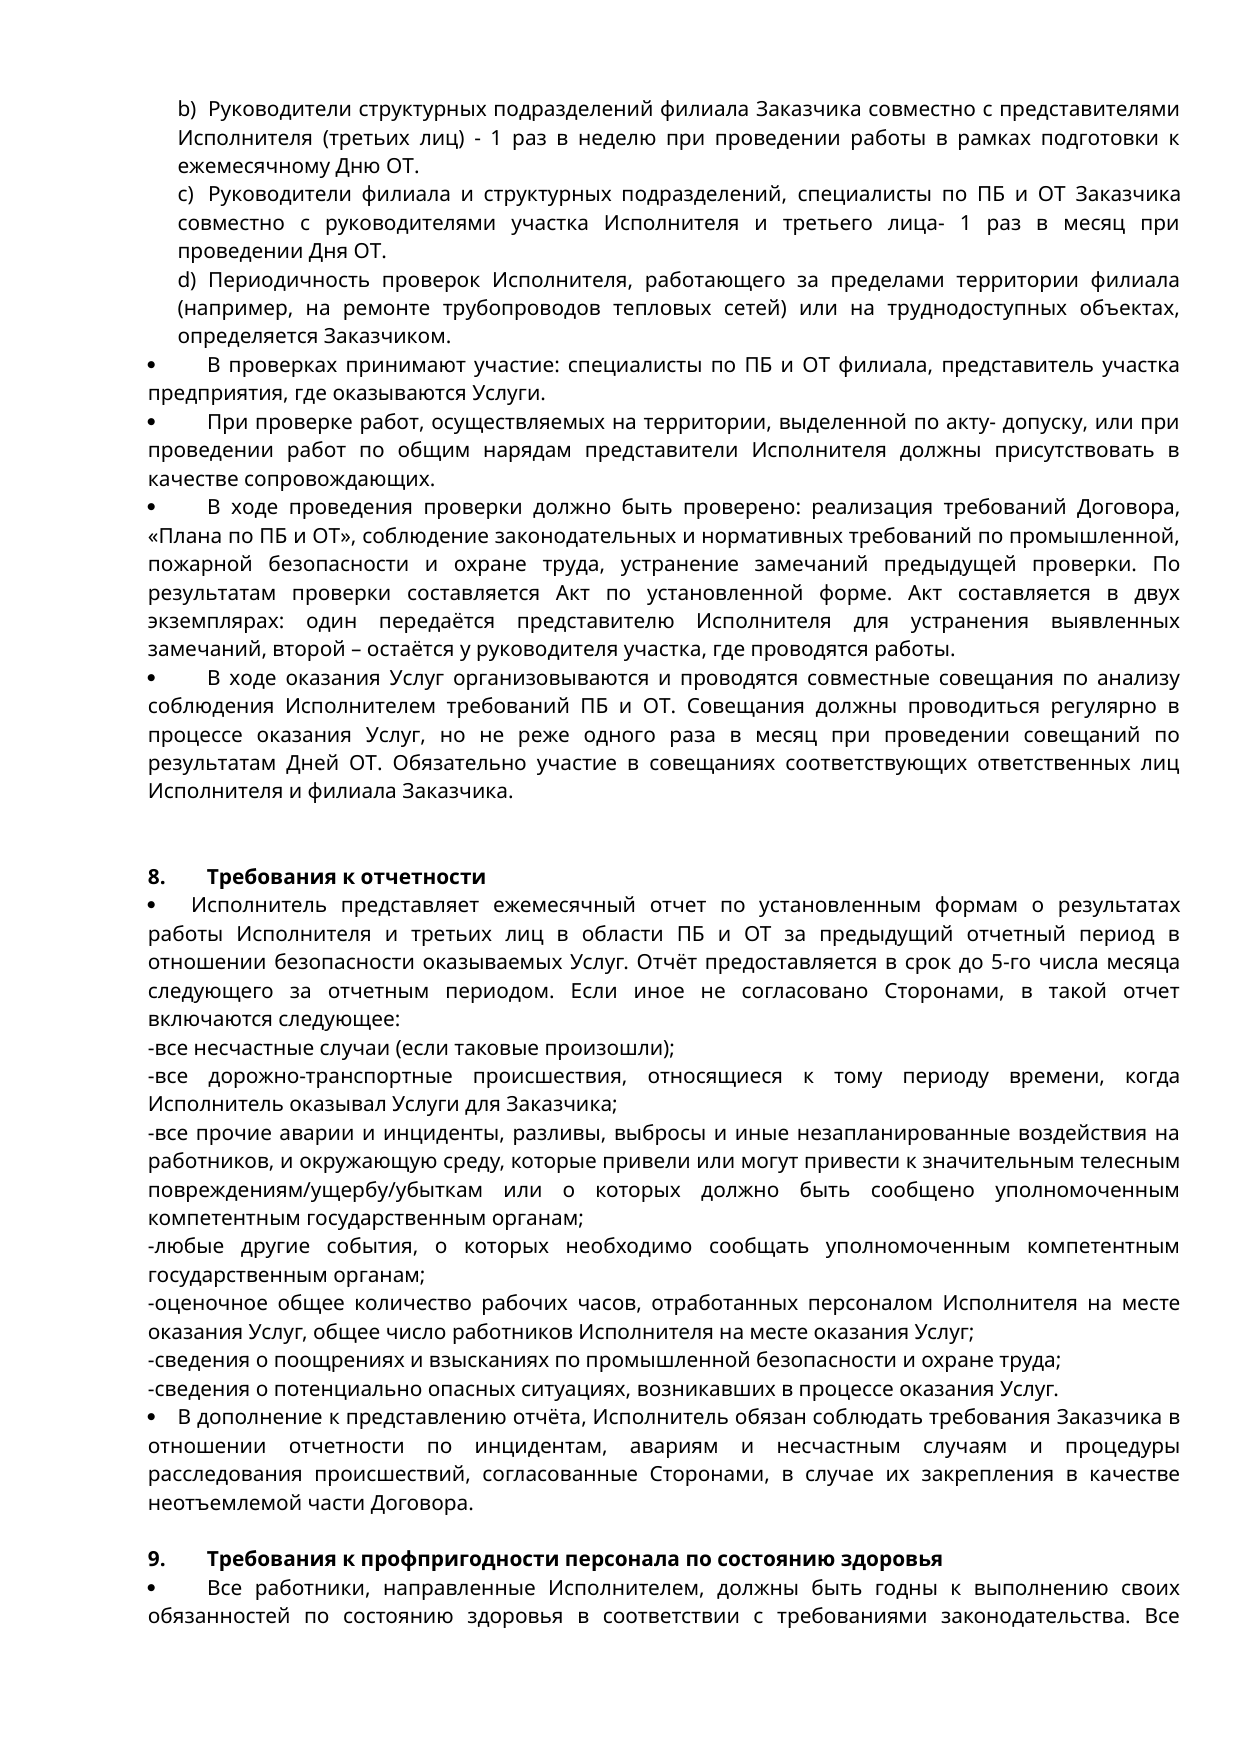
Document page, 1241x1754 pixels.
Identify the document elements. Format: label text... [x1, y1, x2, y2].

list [148, 1573, 1181, 1630]
list Исполнитель представляет ежемесячный отчет по установленным формам о результатах работы Исполнителя и третьих лиц в области ПБ и ОТ за предыдущий отчетный период в отношении безопасности оказываемых Услуг. Отчёт предоставляется в срок до 5-го числа месяца следующего за отчетным периодом. Если иное не согласовано Сторонами, в такой отчет включаются следующее: [148, 890, 1181, 1033]
list Руководители структурных подразделений филиала Заказчика совместно с представителями Исполнителя (третьих лиц) - 1 раз в неделю при проведении работы в рамках подготовки к ежемесячному Дню ОТ. [177, 94, 1181, 179]
list В ходе проведения проверки должно быть проверено: реализация требований Договора, «Плана по ПБ и ОТ», соблюдение законодательных и нормативных требований по промышленной, пожарной безопасности и охране труда, устранение замечаний предыдущей проверки. По результатам проверки составляется Акт по установленной форме. Акт составляется в двух экземплярах: один передаётся представителю Исполнителя для устранения выявленных замечаний, второй – остаётся у руководителя участка, где проводятся работы. [148, 492, 1181, 663]
list Руководители филиала и структурных подразделений, специалисты по ПБ и ОТ Заказчика совместно с руководителями участка Исполнителя и третьего лица- 1 раз в месяц при проведении Дня ОТ. [177, 179, 1181, 265]
list Требования к отчетности [148, 862, 1181, 890]
list При проверке работ, осуществляемых на территории, выделенной по акту- допуску, или при проведении работ по общим нарядам представители Исполнителя должны присутствовать в качестве сопровождающих. [148, 407, 1181, 492]
list В дополнение к представлению отчёта, Исполнитель обязан соблюдать требования Заказчика в отношении отчетности по инцидентам, авариям и несчастным случаям и процедуры расследования происшествий, согласованные Сторонами, в случае их закрепления в качестве неотъемлемой части Договора. [148, 1402, 1181, 1516]
list Требования к профпригодности персонала по состоянию здоровья [148, 1544, 1181, 1573]
text -сведения о потенциально опасных ситуациях, возникавших в процессе оказания Услуг. [148, 1374, 1181, 1402]
list В ходе оказания Услуг организовываются и проводятся совместные совещания по анализу соблюдения Исполнителем требований ПБ и ОТ. Совещания должны проводиться регулярно в процессе оказания Услуг, но не реже одного раза в месяц при проведении совещаний по результатам Дней ОТ. Обязательно участие в совещаниях соответствующих ответственных лиц Исполнителя и филиала Заказчика. [148, 663, 1181, 805]
list Периодичность проверок Исполнителя, работающего за пределами территории филиала (например, на ремонте трубопроводов тепловых сетей) или на труднодоступных объектах, определяется Заказчиком. [177, 265, 1181, 350]
text -все дорожно-транспортные происшествия, относящиеся к тому периоду времени, когда Исполнитель оказывал Услуги для Заказчика; [148, 1061, 1181, 1118]
text -оценочное общее количество рабочих часов, отработанных персоналом Исполнителя на месте оказания Услуг, общее число работников Исполнителя на месте оказания Услуг; [148, 1288, 1181, 1345]
text -любые другие события, о которых необходимо сообщать уполномоченным компетентным государственным органам; [148, 1232, 1181, 1288]
list В проверках принимают участие: специалисты по ПБ и ОТ филиала, представитель участка предприятия, где оказываются Услуги. [148, 350, 1181, 407]
text -все прочие аварии и инциденты, разливы, выбросы и иные незапланированные воздействия на работников, и окружающую среду, которые привели или могут привести к значительным телесным повреждениям/ущербу/убыткам или о которых должно быть сообщено уполномоченным компетентным государственным органам; [148, 1118, 1181, 1232]
text -все несчастные случаи (если таковые произошли); [148, 1033, 1181, 1061]
text -сведения о поощрениях и взысканиях по промышленной безопасности и охране труда; [148, 1345, 1181, 1374]
